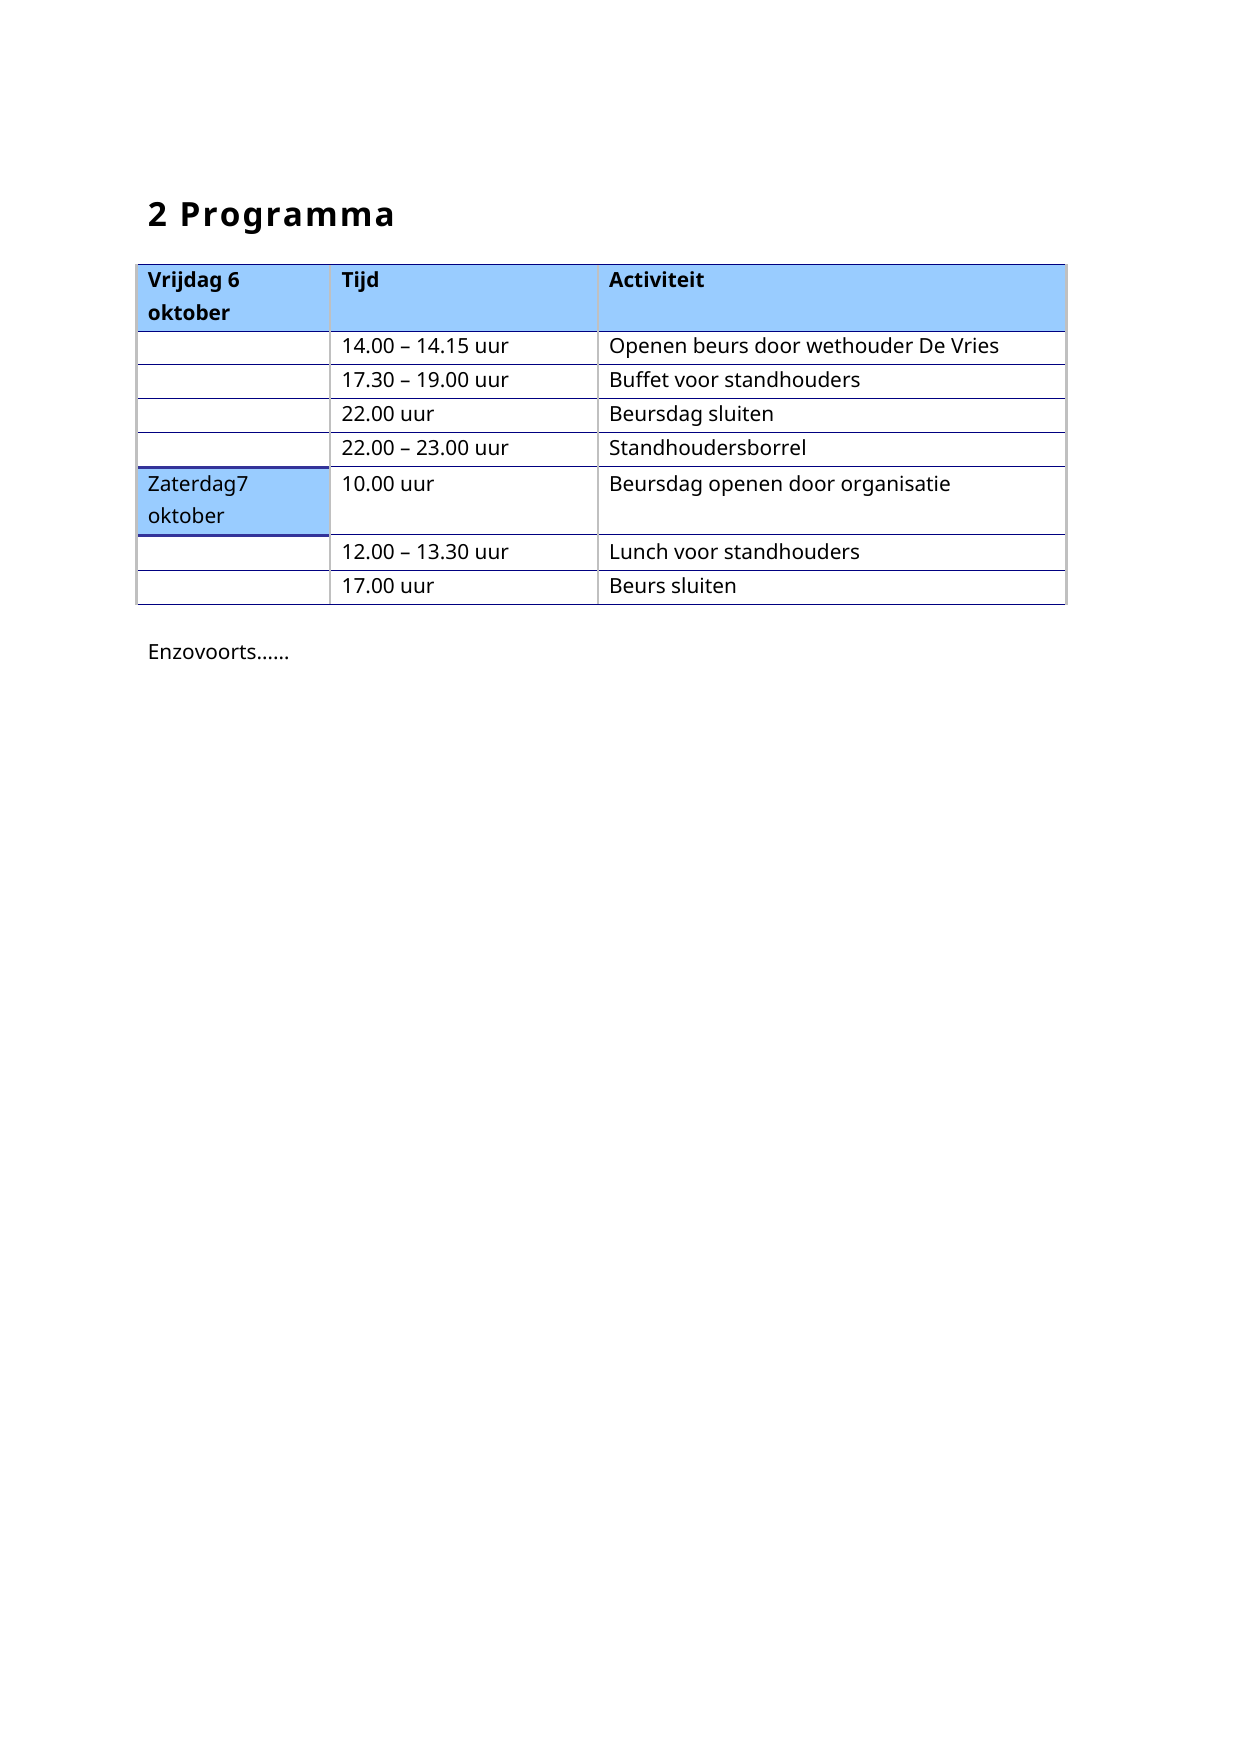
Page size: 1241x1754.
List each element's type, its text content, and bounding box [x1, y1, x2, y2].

table_cell Beurs sluiten [599, 571, 1065, 604]
table_cell Zaterdag7 oktober [138, 469, 329, 534]
table_cell 17.00 uur [331, 571, 597, 604]
table_cell Standhoudersborrel [599, 433, 1065, 466]
table_cell [138, 571, 329, 604]
table_cell Beursdag openen door organisatie [599, 467, 1065, 534]
table_cell Beursdag sluiten [599, 399, 1065, 432]
table_cell 14.00 – 14.15 uur [331, 332, 597, 364]
table_cell 10.00 uur [331, 467, 597, 534]
table_cell [138, 332, 329, 364]
table_cell 12.00 – 13.30 uur [331, 535, 597, 570]
table_cell 17.30 – 19.00 uur [331, 365, 597, 398]
table_cell [138, 537, 329, 570]
table_cell 22.00 – 23.00 uur [331, 433, 597, 466]
table_header Activiteit [599, 265, 1065, 331]
text 2 Programma [148, 191, 1093, 235]
table_cell [138, 365, 329, 398]
table_cell [138, 399, 329, 432]
table_cell Openen beurs door wethouder De Vries [599, 332, 1065, 364]
table_cell [138, 433, 329, 466]
table_cell 22.00 uur [331, 399, 597, 432]
table_header Vrijdag 6 oktober [138, 265, 329, 331]
table_header Tijd [331, 265, 597, 331]
text Enzovoorts…… [148, 637, 1093, 666]
table_cell Lunch voor standhouders [599, 535, 1065, 570]
table_cell Buffet voor standhouders [599, 365, 1065, 398]
